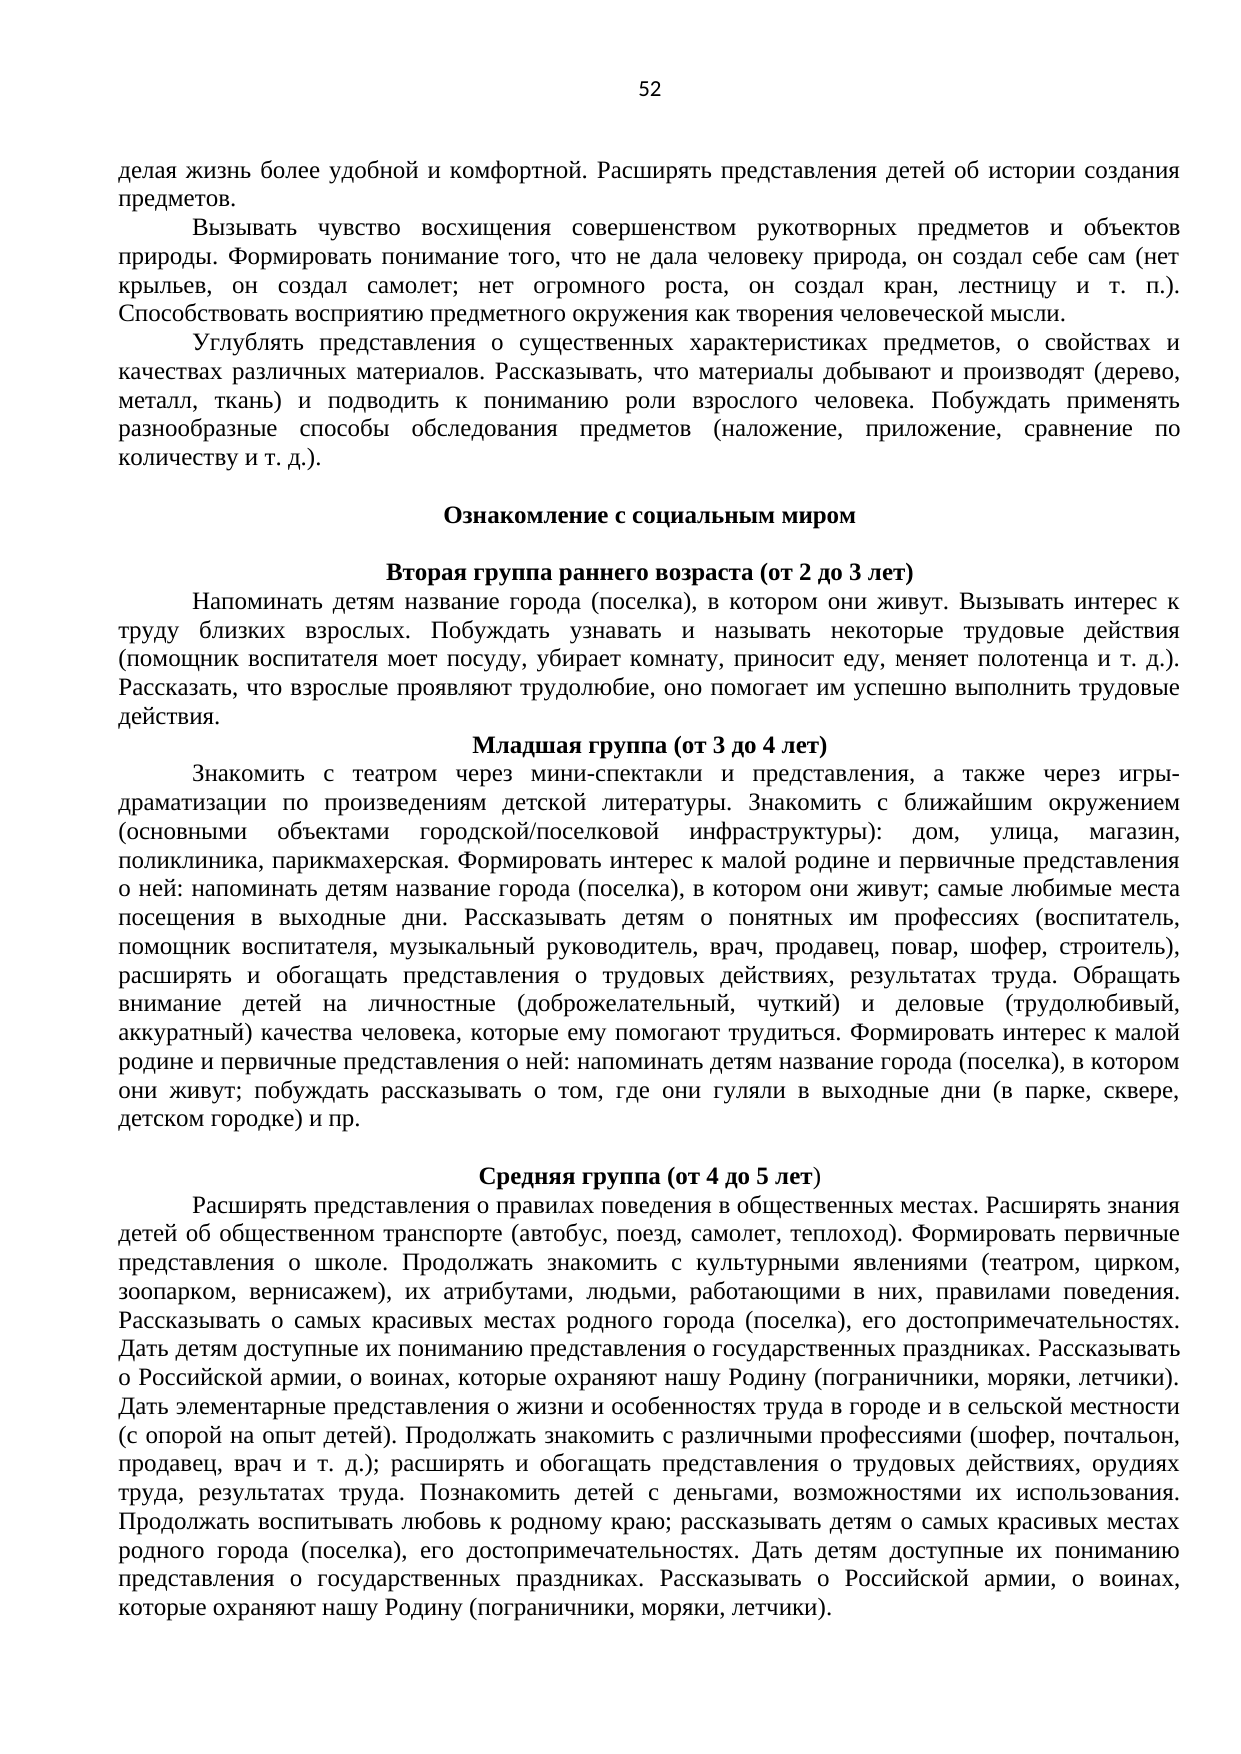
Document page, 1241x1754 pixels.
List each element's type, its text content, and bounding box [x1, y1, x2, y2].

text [118, 155, 1181, 212]
text Средняя группа (от 4 до 5 лет) [118, 1161, 1181, 1190]
text Вторая группа раннего возраста (от 2 до 3 лет) [118, 557, 1181, 586]
text Знакомить с театром через мини-спектакли и представления, а также через игры-драматизации по произведениям детской литературы. Знакомить с ближайшим окружением (основными объектами городской/поселковой инфраструктуры): дом, улица, магазин, поликлиника, парикмахерская. Формировать интерес к малой родине и первичные представления о ней: напоминать детям название города (поселка), в котором они живут; самые любимые места посещения в выходные дни. Рассказывать детям о понятных им профессиях (воспитатель, помощник воспитателя, музыкальный руководитель, врач, продавец, повар, шофер, строитель), расширять и обогащать представления о трудовых действиях, результатах труда. Обращать внимание детей на личностные (доброжелательный, чуткий) и деловые (трудолюбивый, аккуратный) качества человека, которые ему помогают трудиться. Формировать интерес к малой родине и первичные представления о ней: напоминать детям название города (поселка), в котором они живут; побуждать рассказывать о том, где они гуляли в выходные дни (в парке, сквере, детском городке) и пр. [118, 758, 1181, 1132]
text Расширять представления о правилах поведения в общественных местах. Расширять знания детей об общественном транспорте (автобус, поезд, самолет, теплоход). Формировать первичные представления о школе. Продолжать знакомить с культурными явлениями (театром, цирком, зоопарком, вернисажем), их атрибутами, людьми, работающими в них, правилами поведения. Рассказывать о самых красивых местах родного города (поселка), его достопримечательностях. Дать детям доступные их пониманию представления о государственных праздниках. Рассказывать о Российской армии, о воинах, которые охраняют нашу Родину (пограничники, моряки, летчики). Дать элементарные представления о жизни и особенностях труда в городе и в сельской местности (с опорой на опыт детей). Продолжать знакомить с различными профессиями (шофер, почтальон, продавец, врач и т. д.); расширять и обогащать представления о трудовых действиях, орудиях труда, результатах труда. Познакомить детей с деньгами, возможностями их использования. Продолжать воспитывать любовь к родному краю; рассказывать детям о самых красивых местах родного города (поселка), его достопримечательностях. Дать детям доступные их пониманию представления о государственных праздниках. Рассказывать о Российской армии, о воинах, которые охраняют нашу Родину (пограничники, моряки, летчики). [118, 1190, 1181, 1621]
text Ознакомление с социальным миром [118, 500, 1181, 528]
text Углублять представления о существенных характеристиках предметов, о свойствах и качествах различных материалов. Рассказывать, что материалы добывают и производят (дерево, металл, ткань) и подводить к пониманию роли взрослого человека. Побуждать применять разнообразные способы обследования предметов (наложение, приложение, сравнение по количеству и т. д.). [118, 327, 1181, 471]
text Вызывать чувство восхищения совершенством рукотворных предметов и объектов природы. Формировать понимание того, что не дала человеку природа, он создал себе сам (нет крыльев, он создал самолет; нет огромного роста, он создал кран, лестницу и т. п.). Способствовать восприятию предметного окружения как творения человеческой мысли. [118, 212, 1181, 327]
text Младшая группа (от 3 до 4 лет) [118, 730, 1181, 758]
text Напоминать детям название города (поселка), в котором они живут. Вызывать интерес к труду близких взрослых. Побуждать узнавать и называть некоторые трудовые действия (помощник воспитателя моет посуду, убирает комнату, приносит еду, меняет полотенца и т. д.). Рассказать, что взрослые проявляют трудолюбие, оно помогает им успешно выполнить трудовые действия. [118, 586, 1181, 730]
